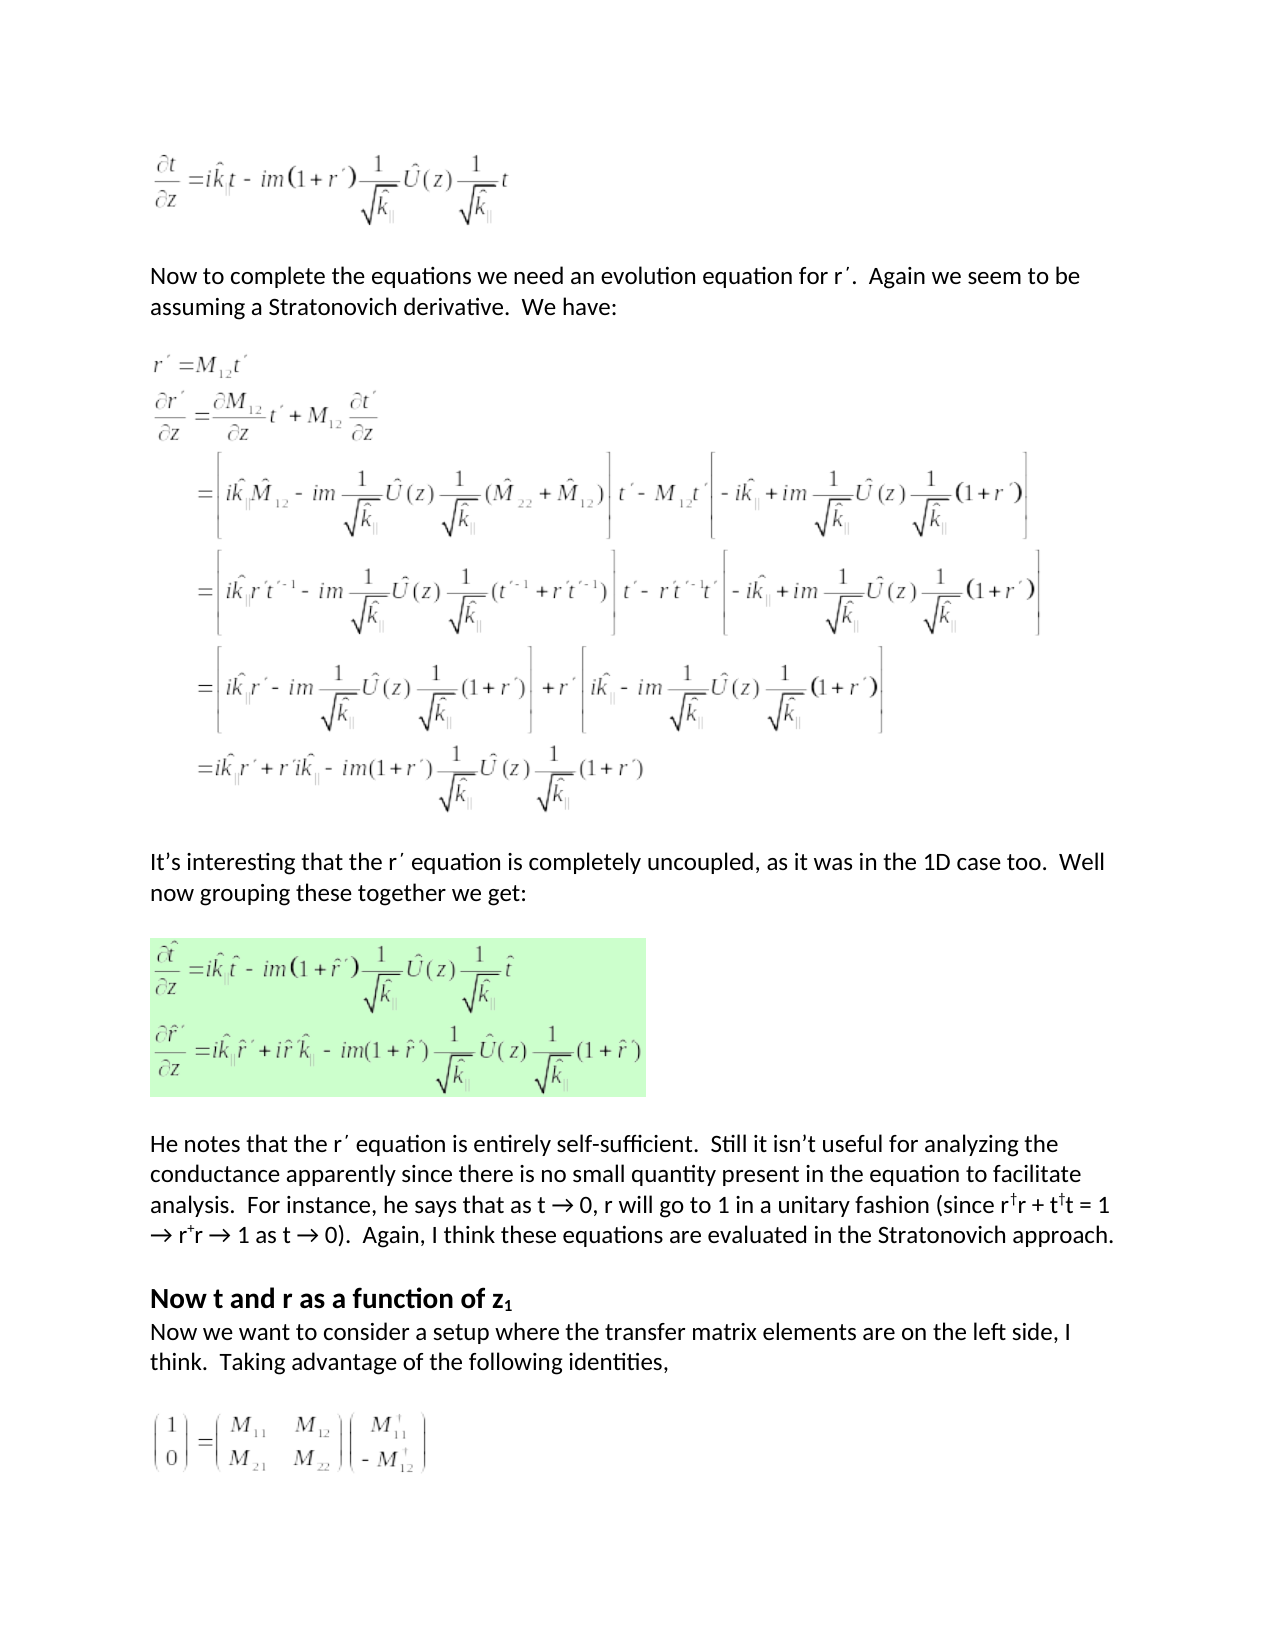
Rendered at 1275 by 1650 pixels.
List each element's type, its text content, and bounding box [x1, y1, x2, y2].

text Now we want to consider a setup where the transfer matrix elements are on the left side, I think. Taking advantage of the following identities, [150, 1316, 1125, 1377]
text He notes that the r´ equation is entirely self-sufficient. Still it isn’t useful for analyzing the conductance apparently since there is no small quantity present in the equation to facilitate analysis. For instance, he says that as t → 0, r will go to 1 in a unitary fashion (since r†r + t†t = 1 → r+r → 1 as t → 0). Again, I think these equations are evaluated in the Stratonovich approach. [150, 1128, 1125, 1250]
text Now to complete the equations we need an evolution equation for r´. Again we seem to be assuming a Stratonovich derivative. We have: [150, 260, 1125, 321]
text Now t and r as a function of z1 [150, 1280, 1125, 1316]
text It’s interesting that the r´ equation is completely uncoupled, as it was in the 1D case too. Well now grouping these together we get: [150, 846, 1125, 907]
